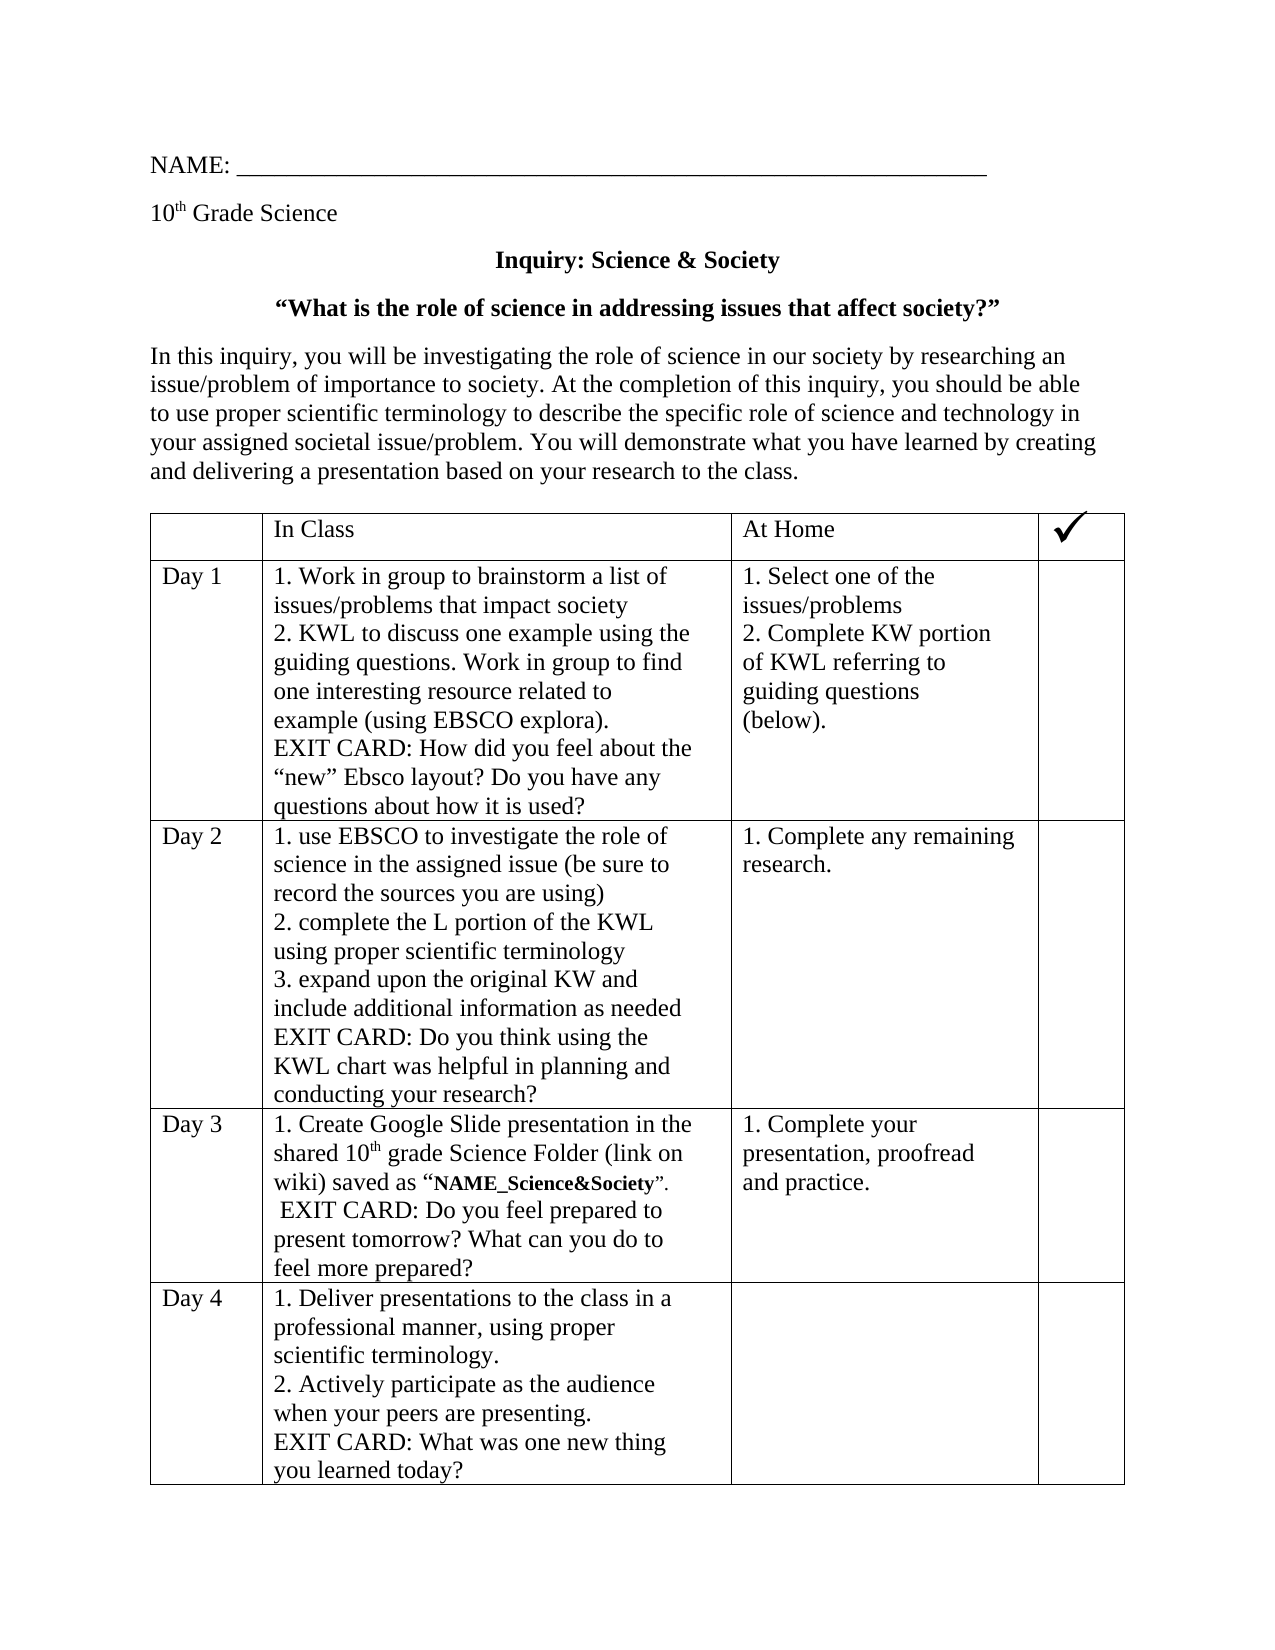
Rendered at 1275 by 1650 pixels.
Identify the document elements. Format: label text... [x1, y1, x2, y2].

table_cell Day 2 [151, 821, 262, 1108]
text 10th Grade Science [150, 198, 1125, 226]
text In this inquiry, you will be investigating the role of science in our society by researching an issue/problem of importance to society. At the completion of this inquiry, you should be able to use proper scientific terminology to describe the specific role of science and technology in your assigned societal issue/problem. You will demonstrate what you have learned by creating and delivering a presentation based on your research to the class. [150, 341, 1100, 484]
table_cell [1039, 1109, 1124, 1282]
table_header [151, 514, 262, 560]
table_cell 1. Deliver presentations to the class in a professional manner, using proper scientific terminology. 2. Actively participate as the audience when your peers are presenting. EXIT CARD: What was one new thing you learned today? [263, 1283, 731, 1484]
table_cell 1. Complete any remaining research. [732, 821, 1038, 1108]
table_header [1039, 514, 1124, 560]
text “What is the role of science in addressing issues that affect society?” [150, 293, 1125, 322]
table_cell [1039, 561, 1124, 820]
table_cell 1. Create Google Slide presentation in the shared 10th grade Science Folder (link on wiki) saved as “NAME_Science&Society”. EXIT CARD: Do you feel prepared to present tomorrow? What can you do to feel more prepared? [263, 1109, 731, 1282]
table_header At Home [732, 514, 1038, 560]
table_cell 1. Select one of the issues/problems 2. Complete KW portion of KWL referring to guiding questions (below). [732, 561, 1038, 820]
table_cell 1. Work in group to brainstorm a list of issues/problems that impact society 2. KWL to discuss one example using the guiding questions. Work in group to find one interesting resource related to example (using EBSCO explora). EXIT CARD: How did you feel about the “new” Ebsco layout? Do you have any questions about how it is used? [263, 561, 731, 820]
table_cell Day 3 [151, 1109, 262, 1282]
table_cell Day 4 [151, 1283, 262, 1484]
text NAME: ____________________________________________________________ [150, 150, 1125, 179]
table_cell [1039, 821, 1124, 1108]
table_header In Class [263, 514, 731, 560]
table_cell [1039, 1283, 1124, 1484]
table_cell 1. use EBSCO to investigate the role of science in the assigned issue (be sure to record the sources you are using) 2. complete the L portion of the KWL using proper scientific terminology 3. expand upon the original KW and include additional information as needed EXIT CARD: Do you think using the KWL chart was helpful in planning and conducting your research? [263, 821, 731, 1108]
table_cell Day 1 [151, 561, 262, 820]
text Inquiry: Science & Society [150, 245, 1125, 274]
table_cell 1. Complete your presentation, proofread and practice. [732, 1109, 1038, 1282]
table_cell [732, 1283, 1038, 1484]
